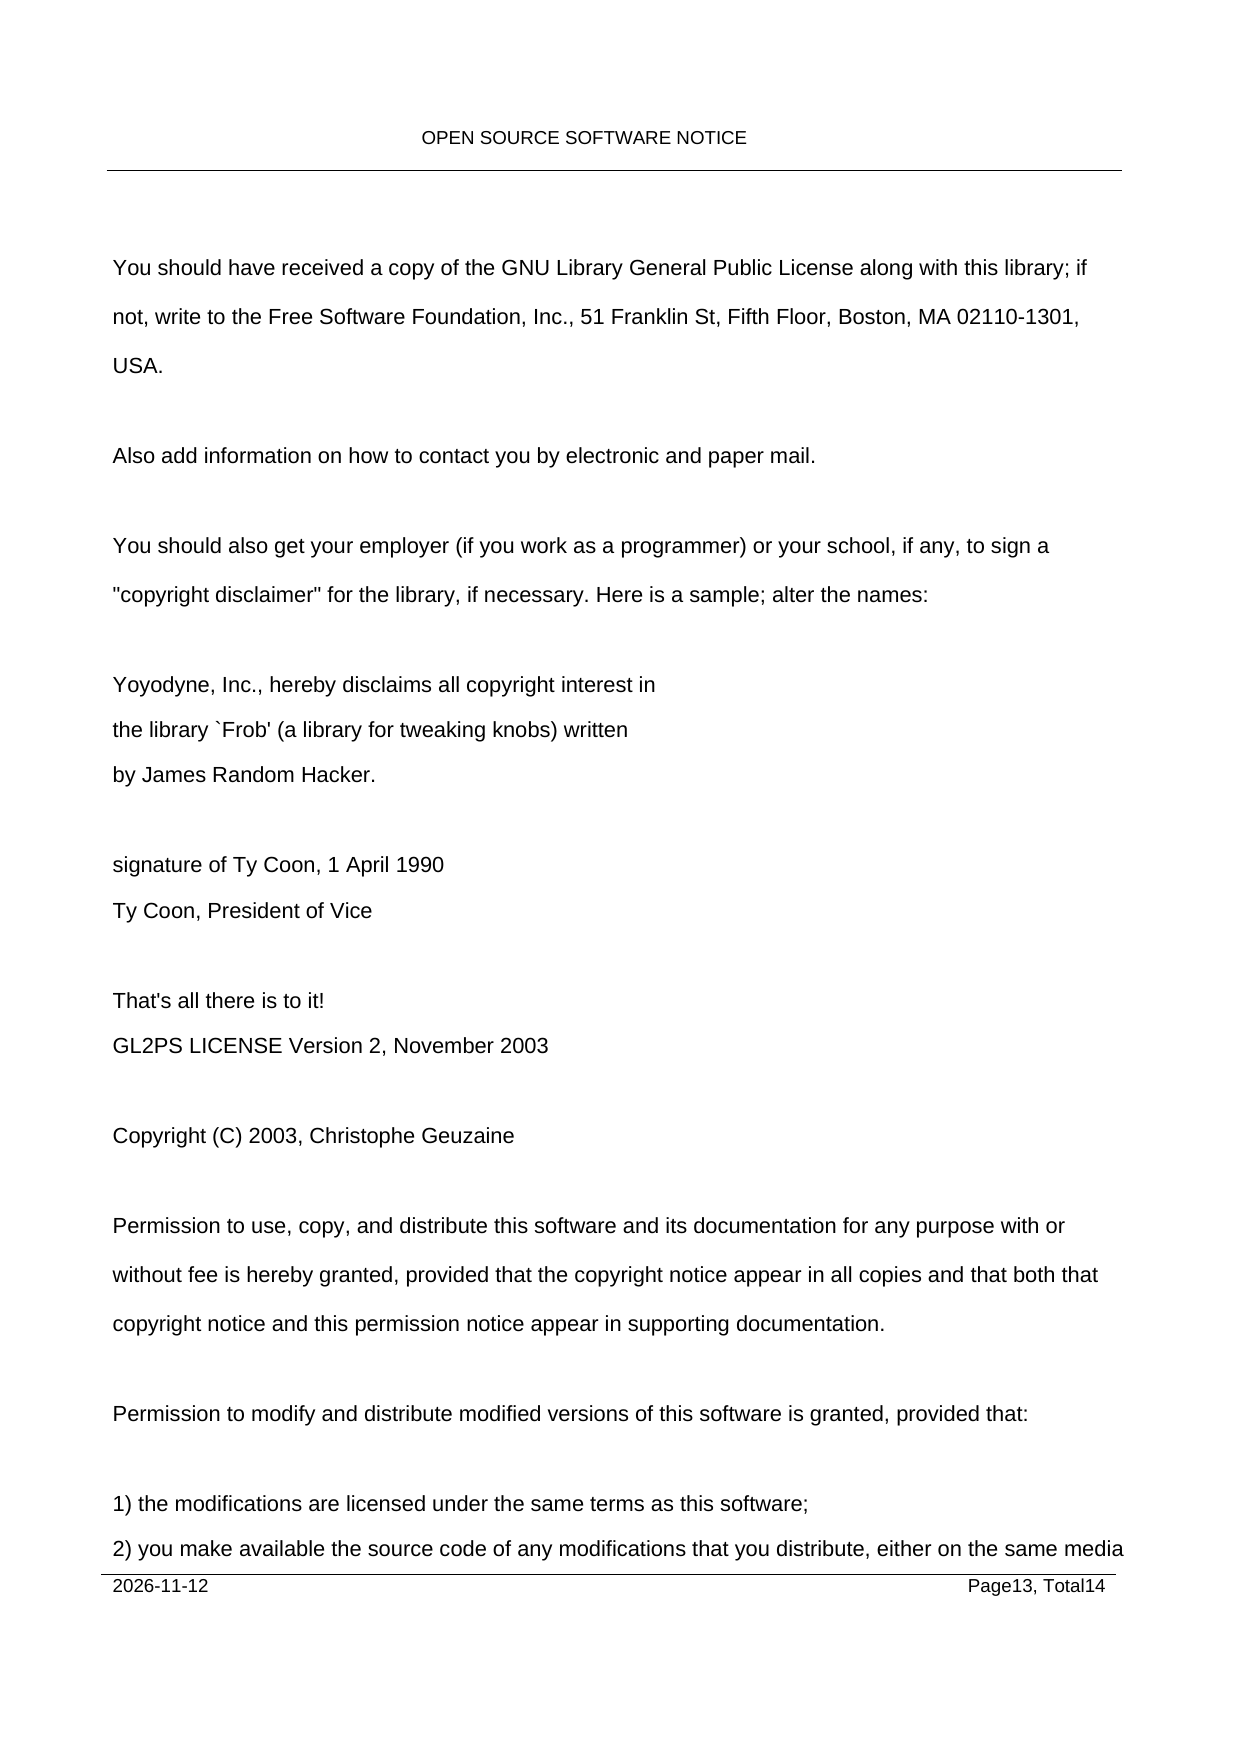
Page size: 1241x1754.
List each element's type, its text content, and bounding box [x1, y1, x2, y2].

text Permission to use, copy, and distribute this software and its documentation for any purpose with or without fee is hereby granted, provided that the copyright notice appear in all copies and that both that copyright notice and this permission notice appear in supporting documentation. [112, 1209, 1128, 1339]
text Ty Coon, President of Vice [112, 894, 1128, 926]
text Also add information on how to contact you by electronic and paper mail. [112, 439, 1128, 472]
text GL2PS LICENSE Version 2, November 2003 [112, 1029, 1128, 1062]
text signature of Ty Coon, 1 April 1990 [112, 849, 1128, 881]
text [112, 1533, 1128, 1565]
text Copyright (C) 2003, Christophe Geuzaine [112, 1119, 1128, 1152]
text by James Random Hacker. [112, 758, 1128, 791]
text You should have received a copy of the GNU Library General Public License along with this library; if not, write to the Free Software Foundation, Inc., 51 Franklin St, Fifth Floor, Boston, MA 02110-1301, USA. [112, 251, 1128, 381]
text That's all there is to it! [112, 984, 1128, 1017]
text Yoyodyne, Inc., hereby disclaims all copyright interest in [112, 668, 1128, 701]
text the library `Frob' (a library for tweaking knobs) written [112, 713, 1128, 746]
text Permission to modify and distribute modified versions of this software is granted, provided that: [112, 1397, 1128, 1430]
text 1) the modifications are licensed under the same terms as this software; [112, 1487, 1128, 1520]
text You should also get your employer (if you work as a programmer) or your school, if any, to sign a "copyright disclaimer" for the library, if necessary. Here is a sample; alter the names: [112, 529, 1128, 611]
